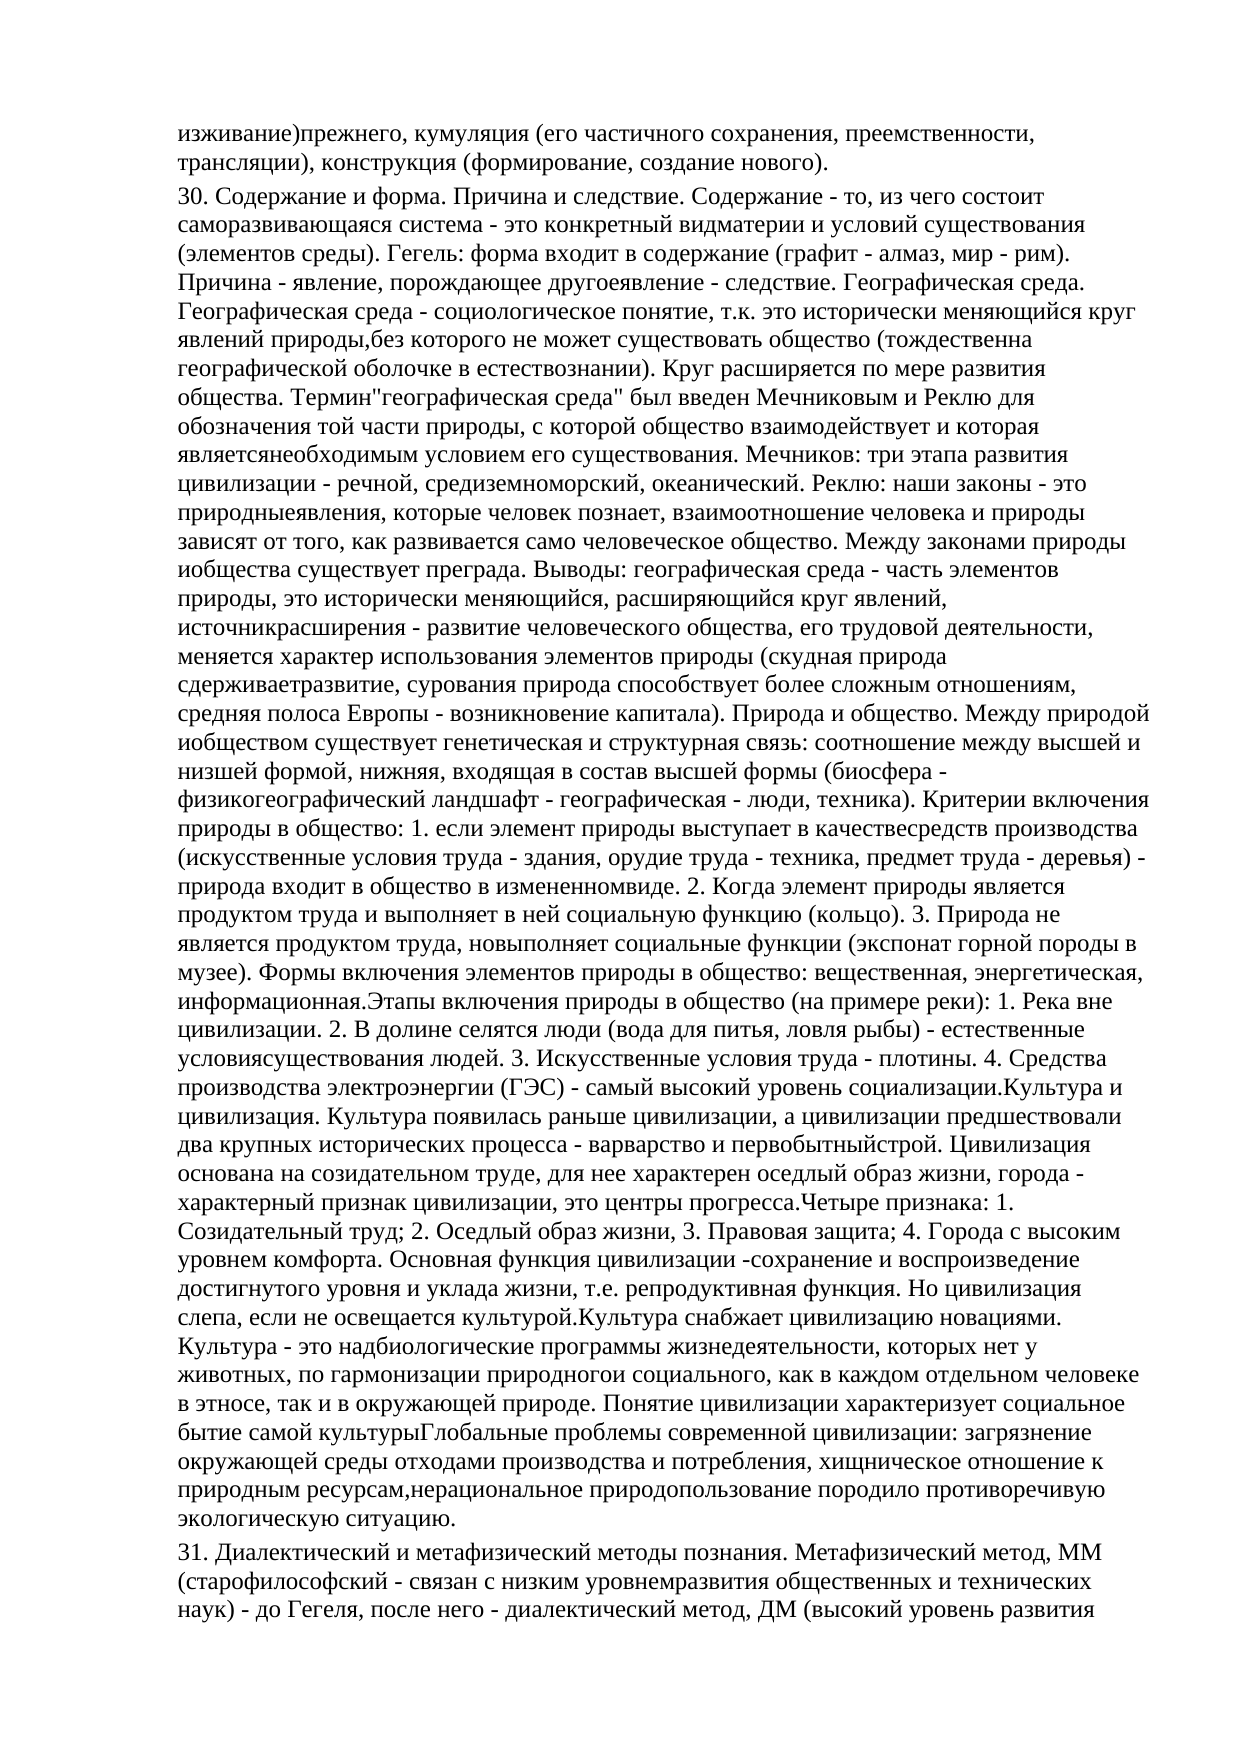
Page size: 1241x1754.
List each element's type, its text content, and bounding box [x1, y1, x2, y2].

text 30. Содержание и форма. Причина и следствие. Содержание - то, из чего состоит саморазвивающаяся система - это конкретный видматерии и условий существования (элементов среды). Гегель: форма входит в содержание (графит - алмаз, мир - рим). Причина - явление, порождающее другоеявление - следствие. Географическая среда. Географическая среда - социологическое понятие, т.к. это исторически меняющийся круг явлений природы,без которого не может существовать общество (тождественна географической оболочке в естествознании). Круг расширяется по мере развития общества. Термин"географическая среда" был введен Мечниковым и Реклю для обозначения той части природы, с которой общество взаимодействует и которая являетсянеобходимым условием его существования. Мечников: три этапа развития цивилизации - речной, средиземноморский, океанический. Реклю: наши законы - это природныеявления, которые человек познает, взаимоотношение человека и природы зависят от того, как развивается само человеческое общество. Между законами природы иобщества существует преграда. Выводы: географическая среда - часть элементов природы, это исторически меняющийся, расширяющийся круг явлений, источникрасширения - развитие человеческого общества, его трудовой деятельности, меняется характер использования элементов природы (скудная природа сдерживаетразвитие, сурования природа способствует более сложным отношениям, средняя полоса Европы - возникновение капитала). Природа и общество. Между природой иобществом существует генетическая и структурная связь: соотношение между высшей и низшей формой, нижняя, входящая в состав высшей формы (биосфера -физикогеографический ландшафт - географическая - люди, техника). Критерии включения природы в общество: 1. если элемент природы выступает в качествесредств производства (искусственные условия труда - здания, орудие труда - техника, предмет труда - деревья) - природа входит в общество в измененномвиде. 2. Когда элемент природы является продуктом труда и выполняет в ней социальную функцию (кольцо). 3. Природа не является продуктом труда, новыполняет социальные функции (экспонат горной породы в музее). Формы включения элементов природы в общество: вещественная, энергетическая, информационная.Этапы включения природы в общество (на примере реки): 1. Река вне цивилизации. 2. В долине селятся люди (вода для питья, ловля рыбы) - естественные условиясуществования людей. 3. Искусственные условия труда - плотины. 4. Средства производства электроэнергии (ГЭС) - самый высокий уровень социализации.Культура и цивилизация. Культура появилась раньше цивилизации, а цивилизации предшествовали два крупных исторических процесса - варварство и первобытныйстрой. Цивилизация основана на созидательном труде, для нее характерен оседлый образ жизни, города - характерный признак цивилизации, это центры прогресса.Четыре признака: 1. Созидательный труд; 2. Оседлый образ жизни, 3. Правовая защита; 4. Города с высоким уровнем комфорта. Основная функция цивилизации -сохранение и воспроизведение достигнутого уровня и уклада жизни, т.е. репродуктивная функция. Но цивилизация слепа, если не освещается культурой.Культура снабжает цивилизацию новациями. Культура - это надбиологические программы жизнедеятельности, которых нет у животных, по гармонизации природногои социального, как в каждом отдельном человеке в этносе, так и в окружающей природе. Понятие цивилизации характеризует социальное бытие самой культурыГлобальные проблемы современной цивилизации: загрязнение окружающей среды отходами производства и потребления, хищническое отношение к природным ресурсам,нерациональное природопользование породило противоречивую экологическую ситуацию. [177, 181, 1152, 1532]
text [177, 118, 1152, 176]
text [177, 1537, 1152, 1623]
